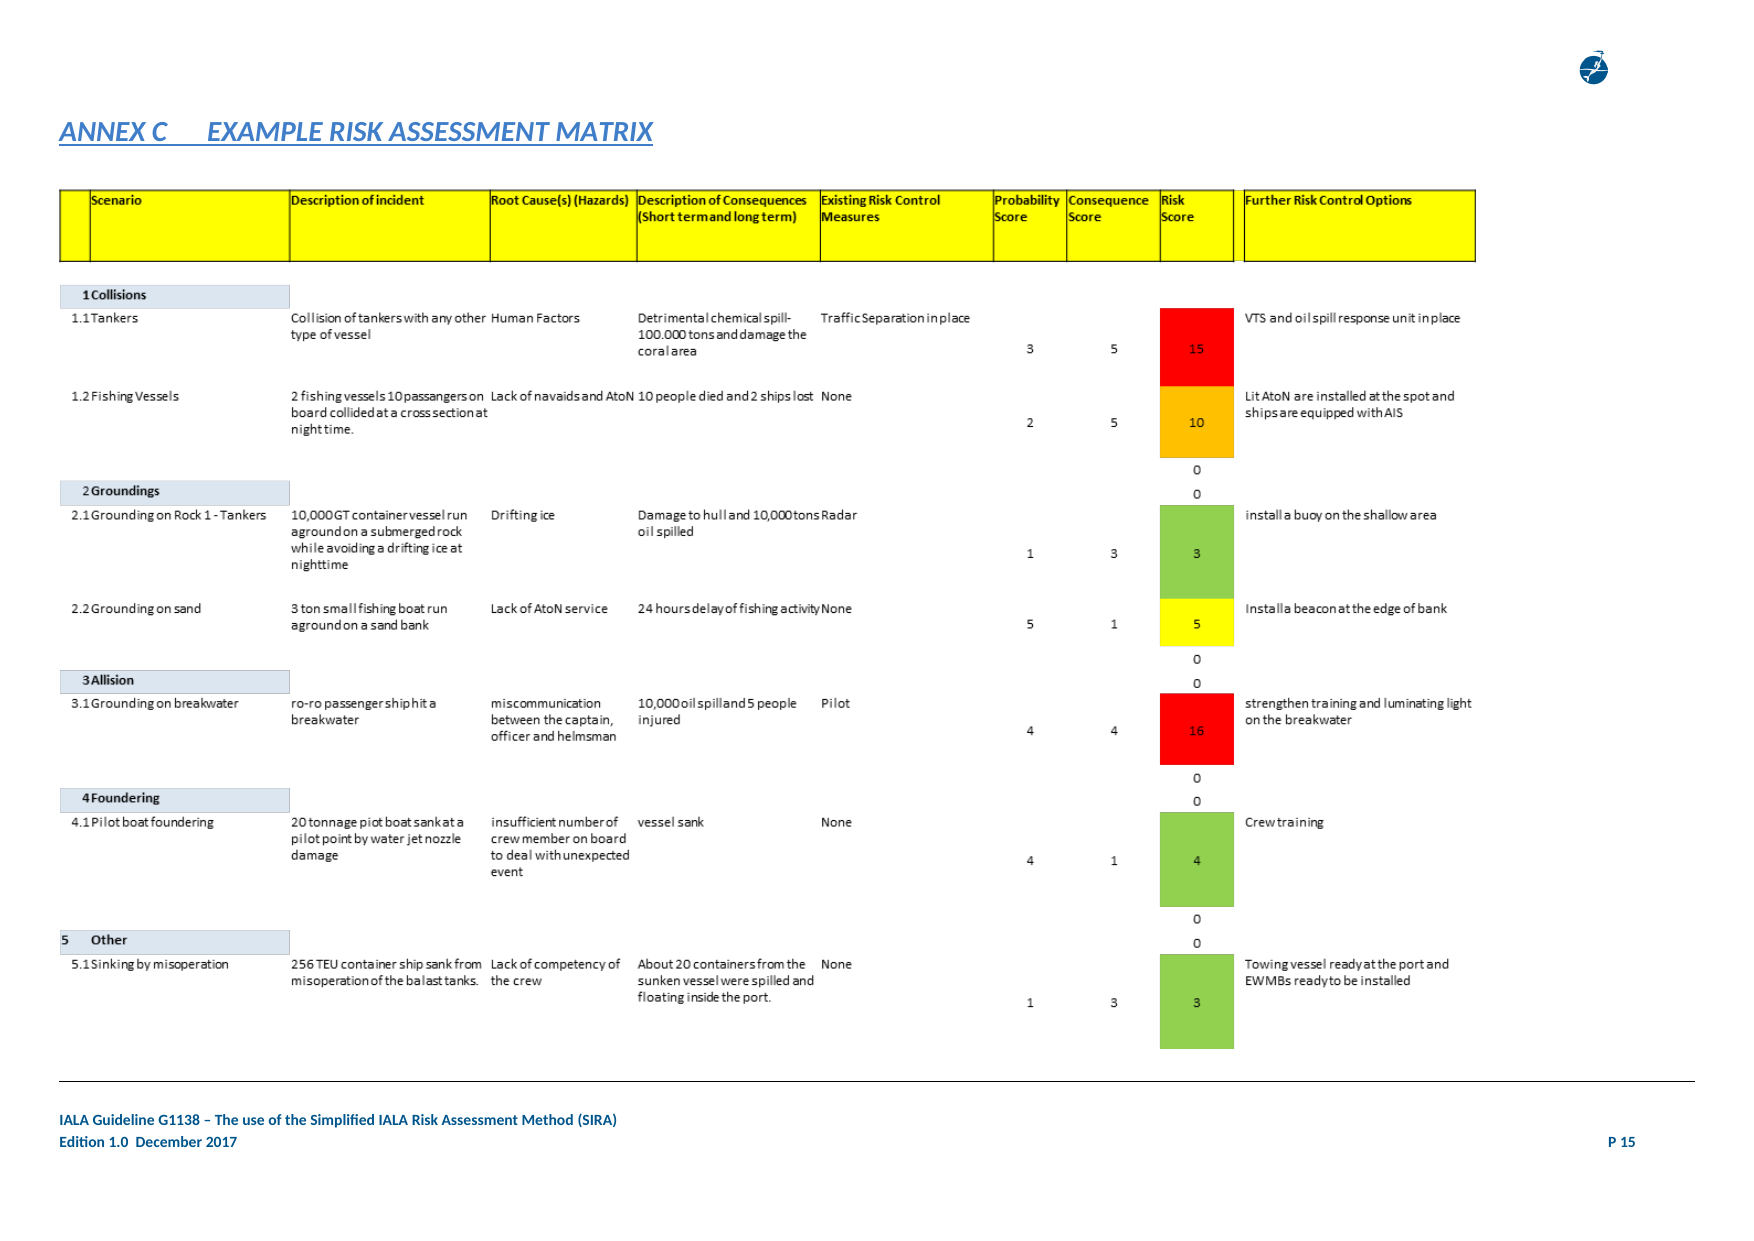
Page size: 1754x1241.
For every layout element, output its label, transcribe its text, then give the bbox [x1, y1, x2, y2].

text EXAMPLE RISK ASSESSMENT MATRIX [59, 113, 1695, 149]
picture [1548, 0, 1667, 113]
picture [59, 186, 1477, 1049]
